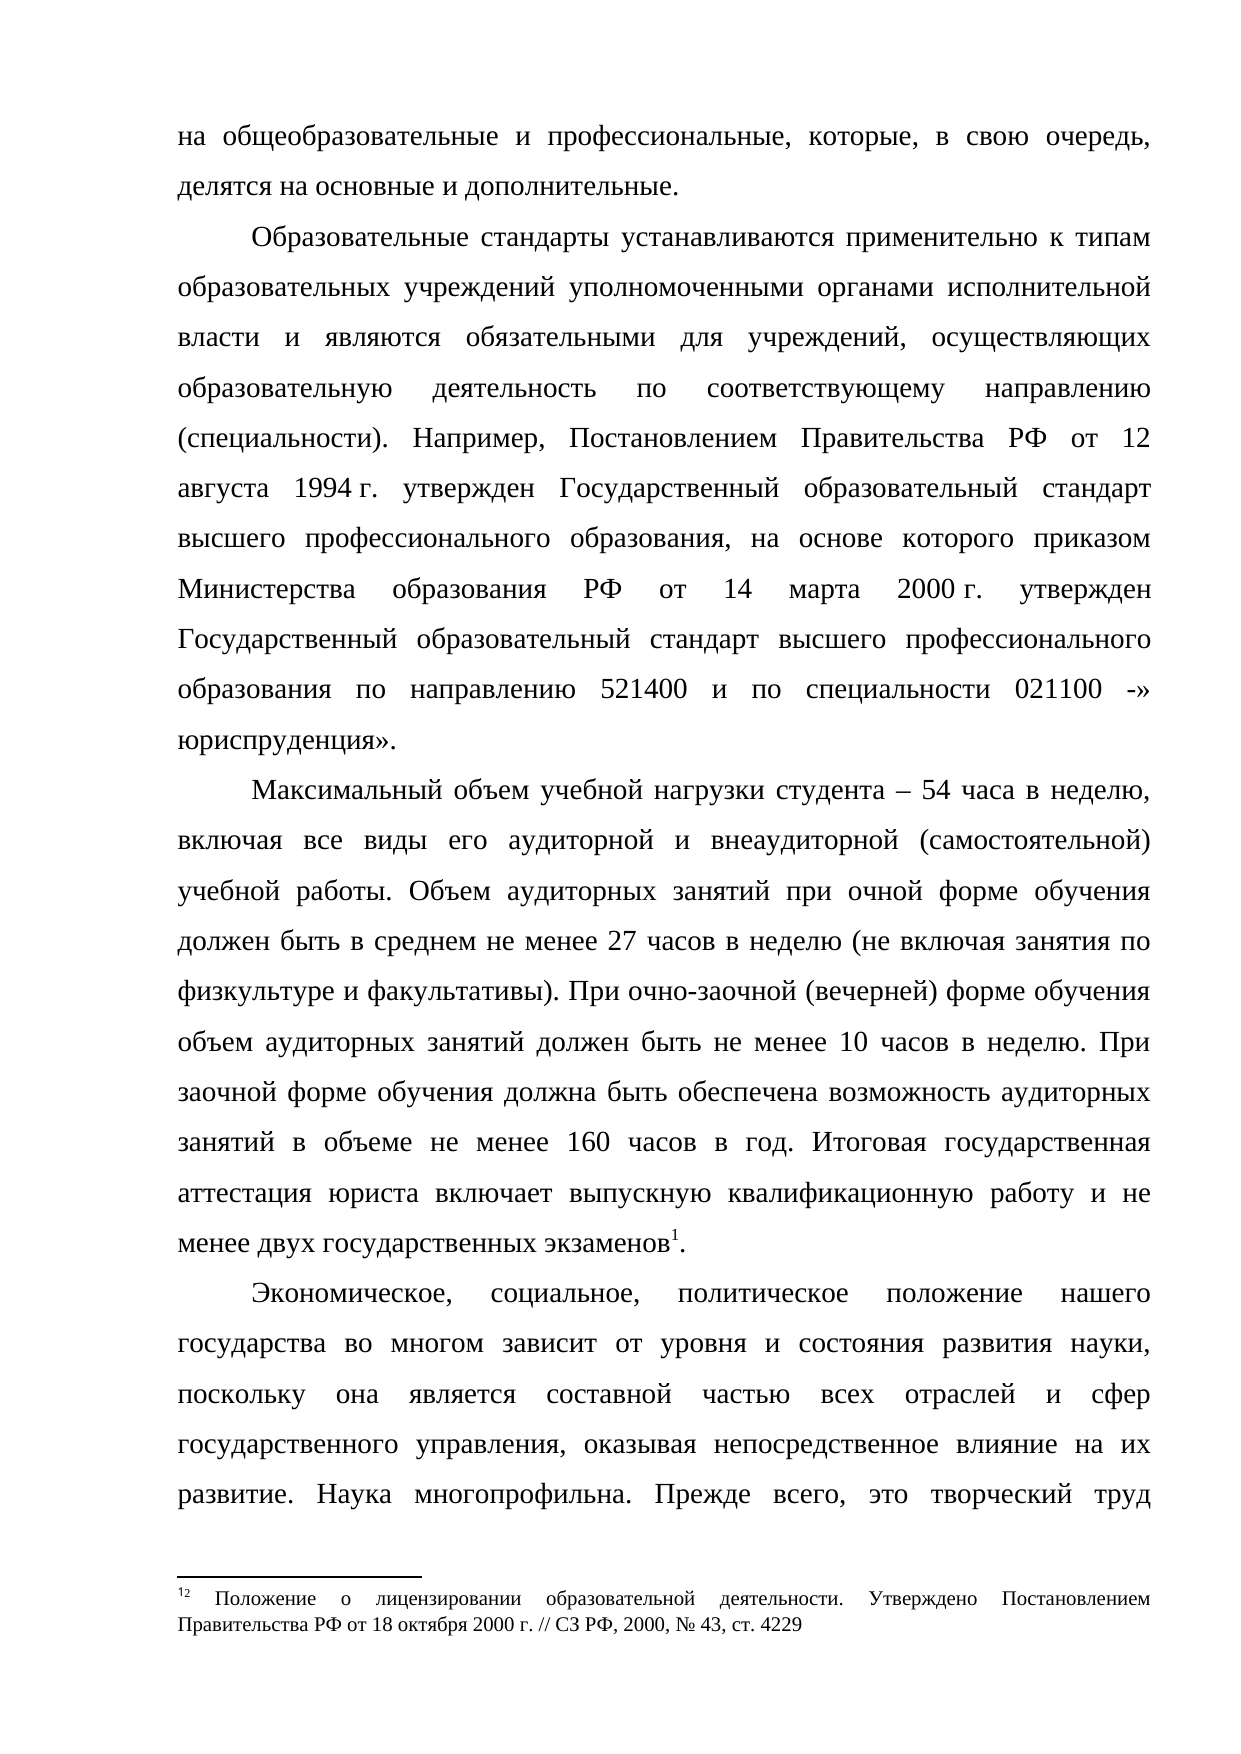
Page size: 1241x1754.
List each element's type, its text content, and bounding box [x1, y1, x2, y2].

text Образовательные стандарты устанавливаются применительно к типам образовательных учреждений уполномоченными органами исполнительной власти и являются обязательными для учреждений, осуществляющих образовательную деятельность по соответствующему направлению (специальности). Например, Постановлением Правительства РФ от 12 августа 1994 г. утвержден Государственный образовательный стандарт высшего профессионального образования, на основе которого приказом Министерства образования РФ от 14 марта 2000 г. утвержден Государственный образовательный стандарт высшего профессионального образования по направлению 521400 и по специальности 021100 -» юриспруденция». [177, 219, 1152, 755]
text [177, 1275, 1152, 1510]
text Максимальный объем учебной нагрузки студента – 54 часа в неделю, включая все виды его аудиторной и внеаудиторной (самостоятельной) учебной работы. Объем аудиторных занятий при очной форме обучения должен быть в среднем не менее 27 часов в неделю (не включая занятия по физкультуре и факультативы). При очно-заочной (вечерней) форме обучения объем аудиторных занятий должен быть не менее 10 часов в неделю. При заочной форме обучения должна быть обеспечена возможность аудиторных занятий в объеме не менее 160 часов в год. Итоговая государственная аттестация юриста включает выпускную квалификационную работу и не менее двух государственных экзаменов. [177, 772, 1152, 1258]
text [177, 118, 1152, 202]
